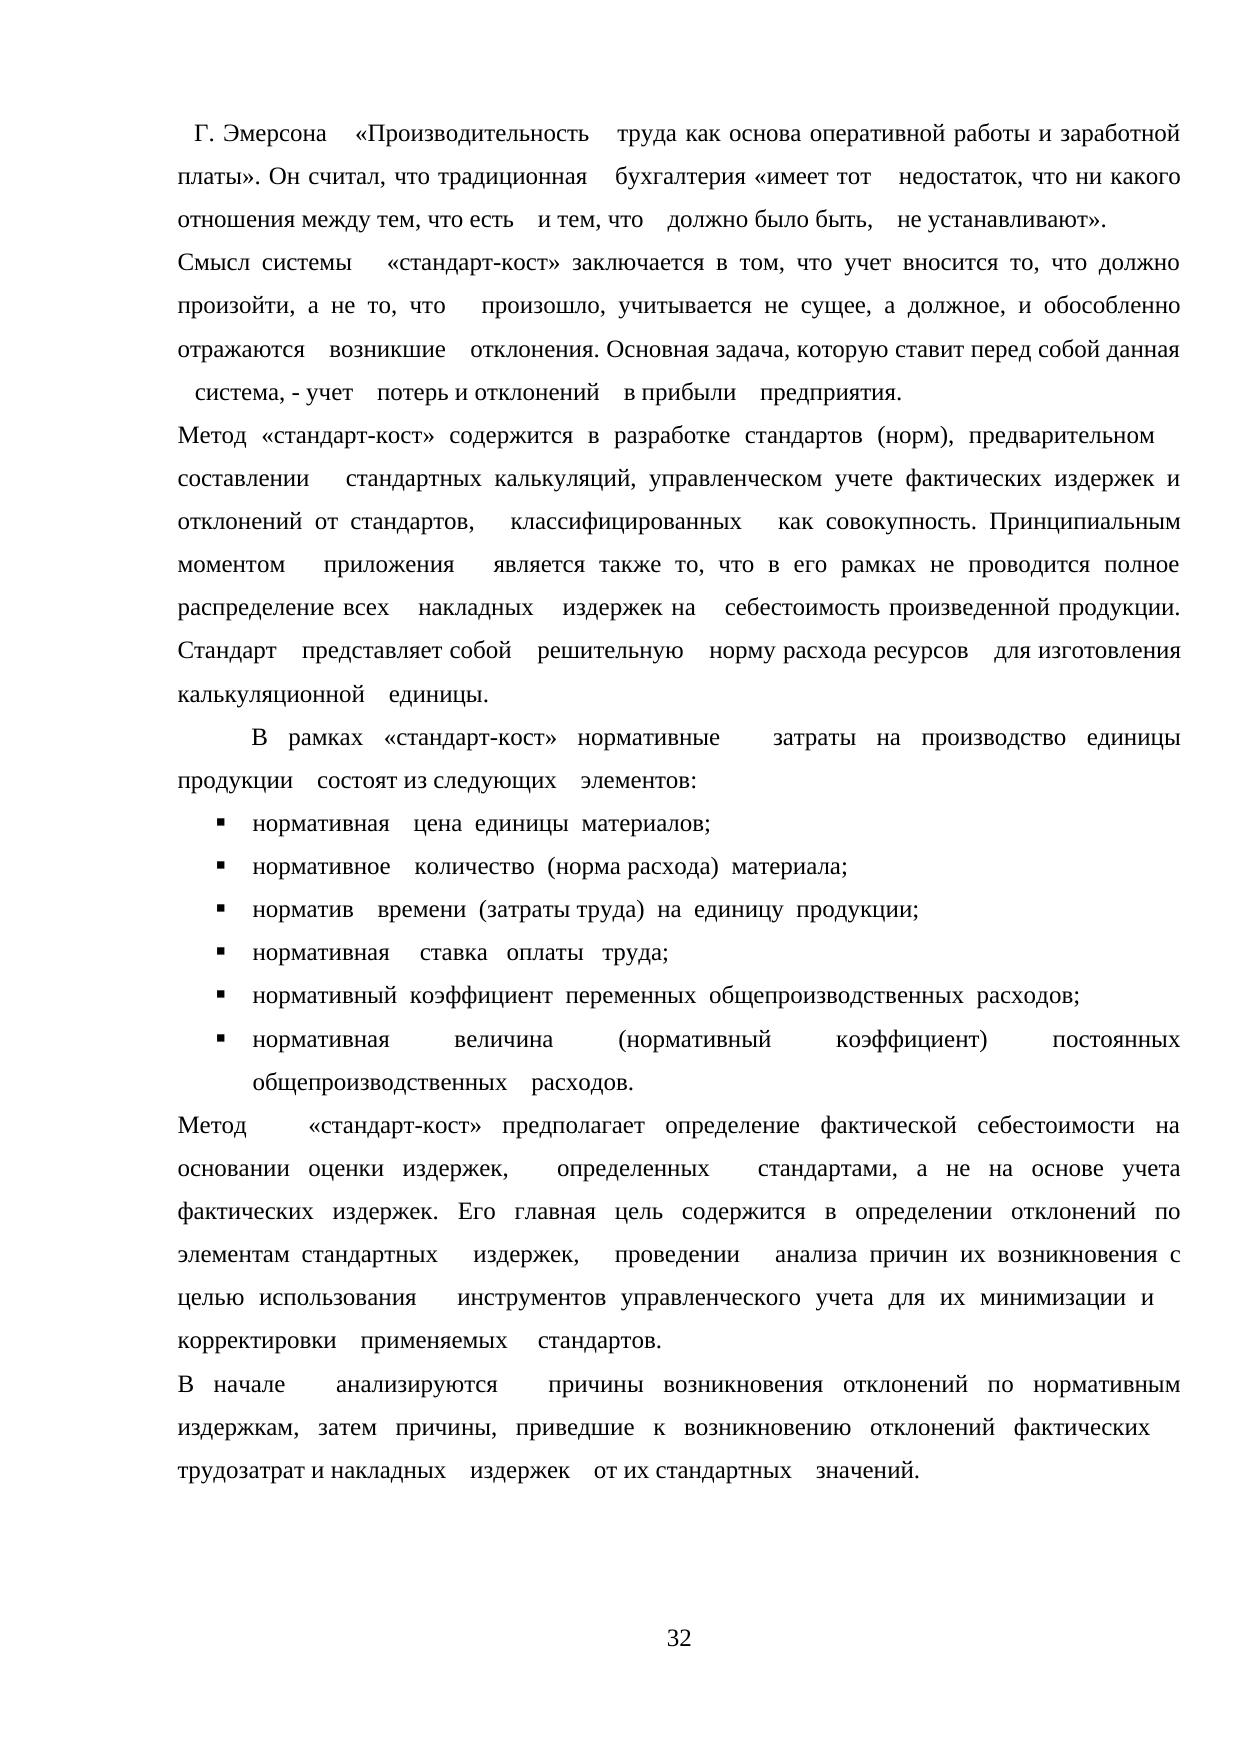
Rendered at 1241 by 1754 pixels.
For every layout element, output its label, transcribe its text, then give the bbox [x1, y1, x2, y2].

list норматив e времени (затраты труда) на единицу продукции; [215, 894, 1181, 923]
list нормативная величина (нормативный коэффициент) постоянных общепроизводственных e расходов. [215, 1024, 1181, 1096]
list нормативная e ставка оплаты труда; [215, 937, 1181, 966]
text В рамках «стандарт-кост» нормативные e затраты на производство единицы продукции e состоят из следующих e элементов: [177, 722, 1181, 794]
list нормативная e цена единицы материалов; [215, 808, 1181, 837]
text Смысл системы e «стандарт-кост» заключается в том, что учет вносится то, что должно произойти, а не то, что e произошло, учитывается не сущее, а должное, и обособленно отражаются e возникшие e отклонения. Основная задача, которую ставит перед собой данная e система, - учет e потерь и отклонений e в прибыли e предприятия. [177, 247, 1181, 406]
list нормативное e количество (норма расхода) материала; [215, 851, 1181, 880]
text В начале e анализируются e причины возникновения отклонений по нормативным издержкам, затем причины, приведшие к возникновению отклонений фактических e трудозатрат и накладных e издержек e от их стандартных e значений. [177, 1369, 1181, 1484]
text Метод «стандарт-кост» содержится в разработке стандартов (норм), предварительном e составлении e стандартных калькуляций, управленческом учете фактических издержек и отклонений от стандартов, e классифицированных e как совокупность. Принципиальным моментом e приложения e является также то, что в его рамках не проводится полное распределение всех e накладных e издержек на e себестоимость произведенной продукции. Стандарт e представляет собой e решительную e норму расхода ресурсов e для изготовления калькуляционной e единицы. [177, 420, 1181, 707]
text Метод «стандарт-кост» предполагает определение фактической себестоимости на основании оценки издержек, e определенных e стандартами, а не на основе учета фактических издержек. Его главная цель содержится в определении отклонений по элементам стандартных e издержек, e проведении e анализа причин их возникновения с целью использования e инструментов управленческого учета для их минимизации и e корректировки e применяемых e стандартов. [177, 1110, 1181, 1354]
list нормативный коэффициент переменных общепроизводственных расходов; [215, 981, 1181, 1009]
text Г. Эмерсона e «Производительность e труда как основа оперативной работы и заработной платы». Он считал, что традиционная e бухгалтерия «имеет тот e недостаток, что ни какого отношения между тем, что есть e и тем, что e должно было быть, e не устанавливают». [177, 118, 1181, 233]
